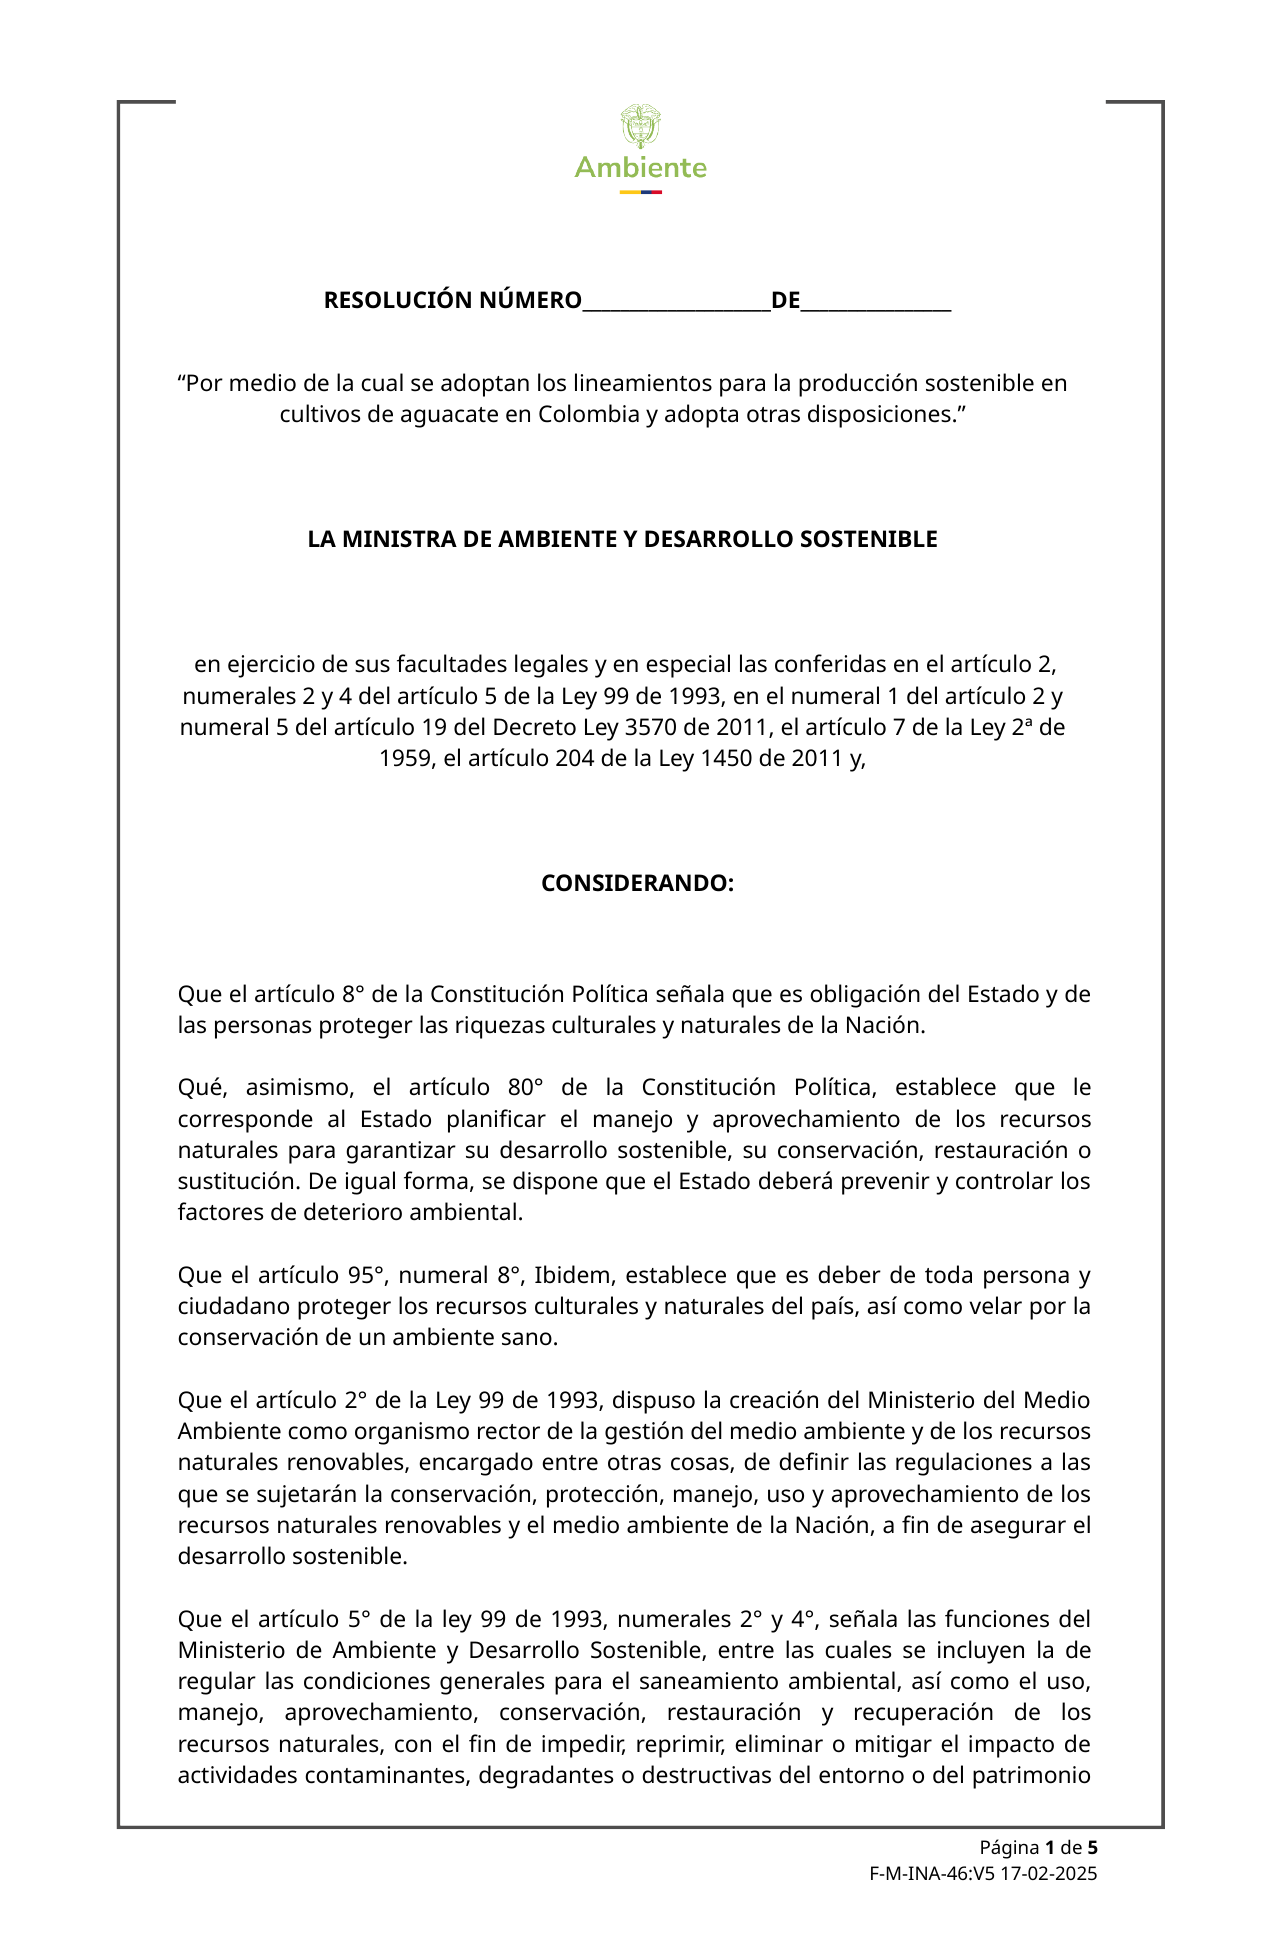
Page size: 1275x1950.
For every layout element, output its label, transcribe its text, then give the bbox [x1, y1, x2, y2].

text Que el artículo 2° de la Ley 99 de 1993, dispuso la creación del Ministerio del Medio Ambiente como organismo rector de la gestión del medio ambiente y de los recursos naturales renovables, encargado entre otras cosas, de definir las regulaciones a las que se sujetarán la conservación, protección, manejo, uso y aprovechamiento de los recursos naturales renovables y el medio ambiente de la Nación, a fin de asegurar el desarrollo sostenible. [177, 1384, 1092, 1571]
picture [56, 0, 1225, 1930]
text Que el artículo 95°, numeral 8°, Ibidem, establece que es deber de toda persona y ciudadano proteger los recursos culturales y naturales del país, así como velar por la conservación de un ambiente sano. [177, 1259, 1092, 1352]
text “Por medio de la cual se adoptan los lineamientos para la producción sostenible en cultivos de aguacate en Colombia y adopta otras disposiciones.” [177, 367, 1068, 429]
text RESOLUCIÓN NÚMERO____________________DE________________ [177, 284, 1098, 315]
text LA MINISTRA DE AMBIENTE Y DESARROLLO SOSTENIBLE [177, 523, 1068, 554]
text Que el artículo 8° de la Constitución Política señala que es obligación del Estado y de las personas proteger las riquezas culturales y naturales de la Nación. [177, 977, 1092, 1040]
text en ejercicio de sus facultades legales y en especial las conferidas en el artículo 2, numerales 2 y 4 del artículo 5 de la Ley 99 de 1993, en el numeral 1 del artículo 2 y numeral 5 del artículo 19 del Decreto Ley 3570 de 2011, el artículo 7 de la Ley 2ª de 1959, el artículo 204 de la Ley 1450 de 2011 y, [177, 648, 1068, 773]
text Qué, asimismo, el artículo 80° de la Constitución Política, establece que le corresponde al Estado planificar el manejo y aprovechamiento de los recursos naturales para garantizar su desarrollo sostenible, su conservación, restauración o sustitución. De igual forma, se dispone que el Estado deberá prevenir y controlar los factores de deterioro ambiental. [177, 1071, 1092, 1227]
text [177, 1602, 1092, 1790]
text CONSIDERANDO: [177, 867, 1098, 898]
